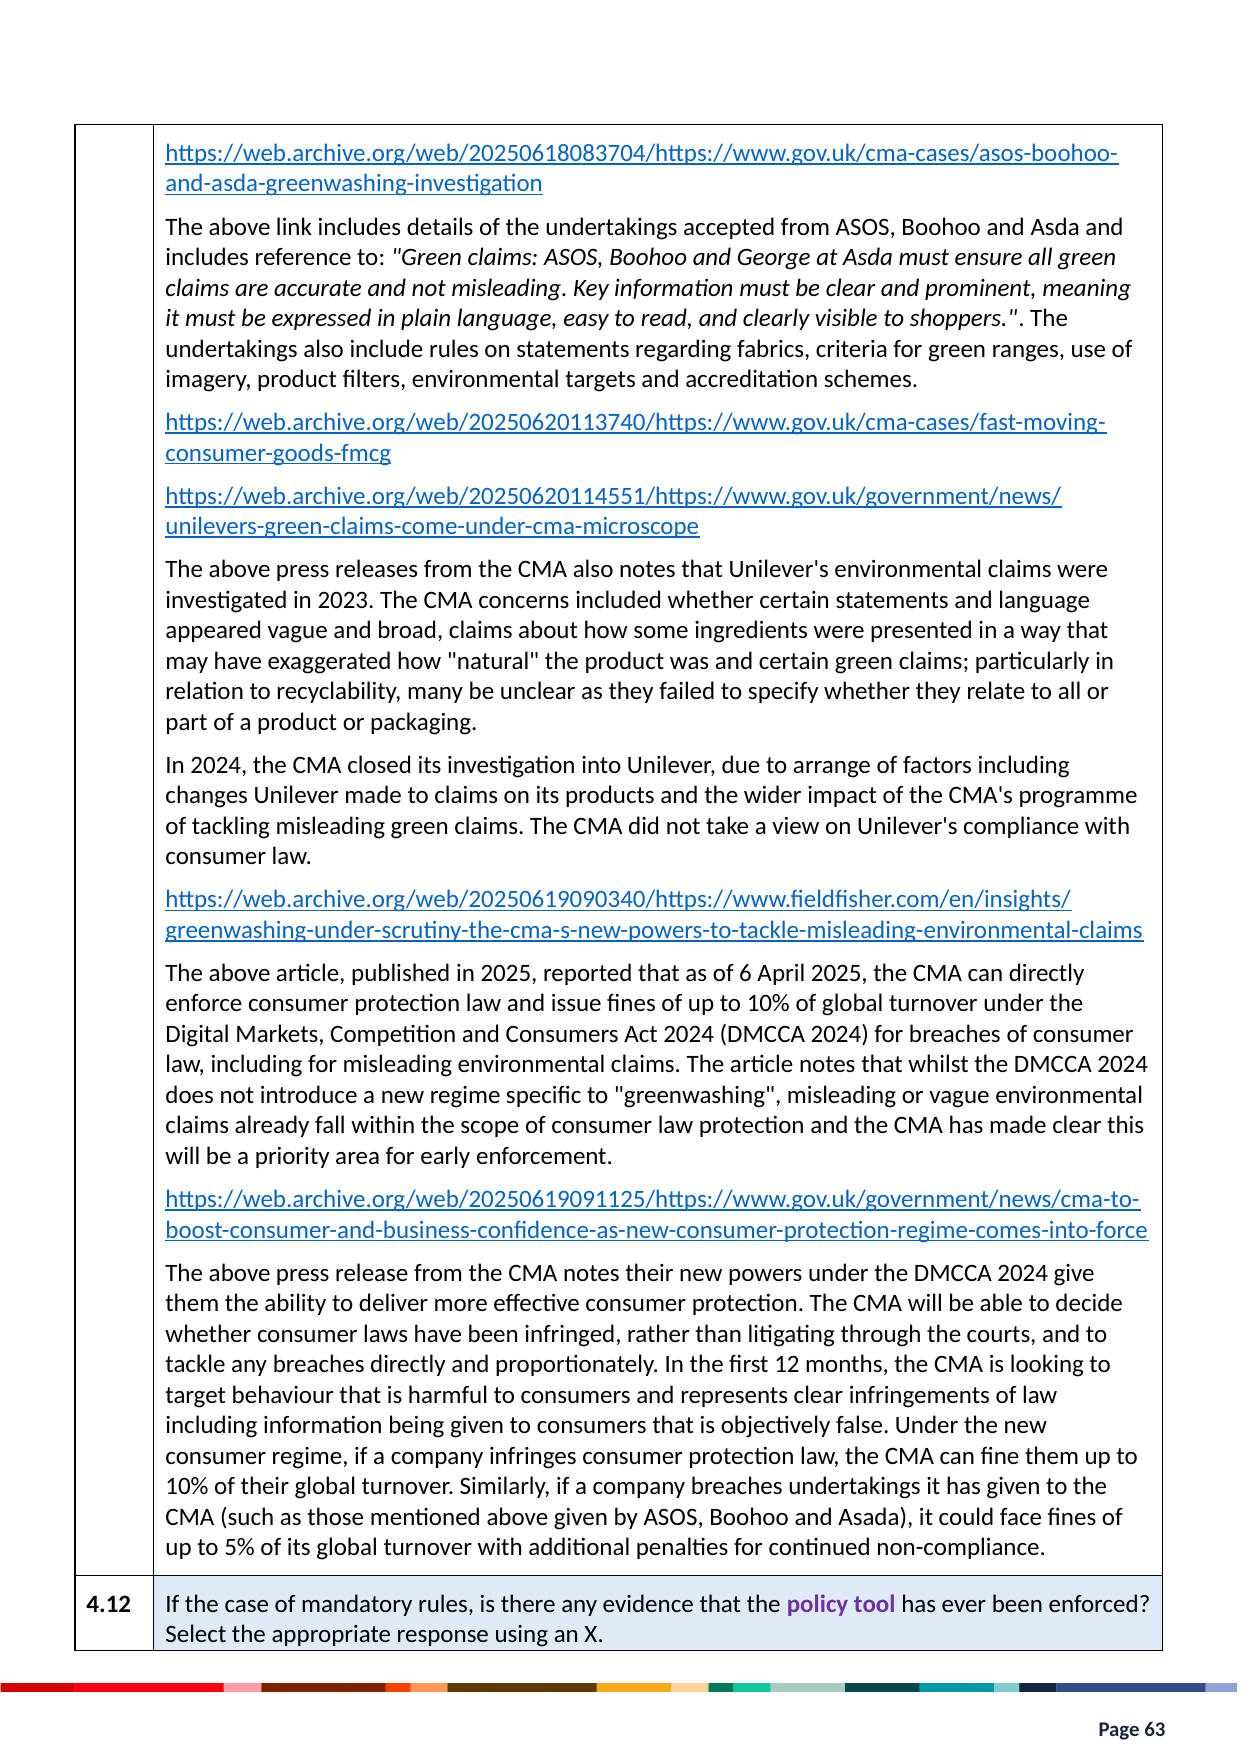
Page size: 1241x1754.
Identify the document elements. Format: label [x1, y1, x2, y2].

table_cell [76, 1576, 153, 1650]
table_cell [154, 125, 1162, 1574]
picture [0, 1683, 1236, 1692]
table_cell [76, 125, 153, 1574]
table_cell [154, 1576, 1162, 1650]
